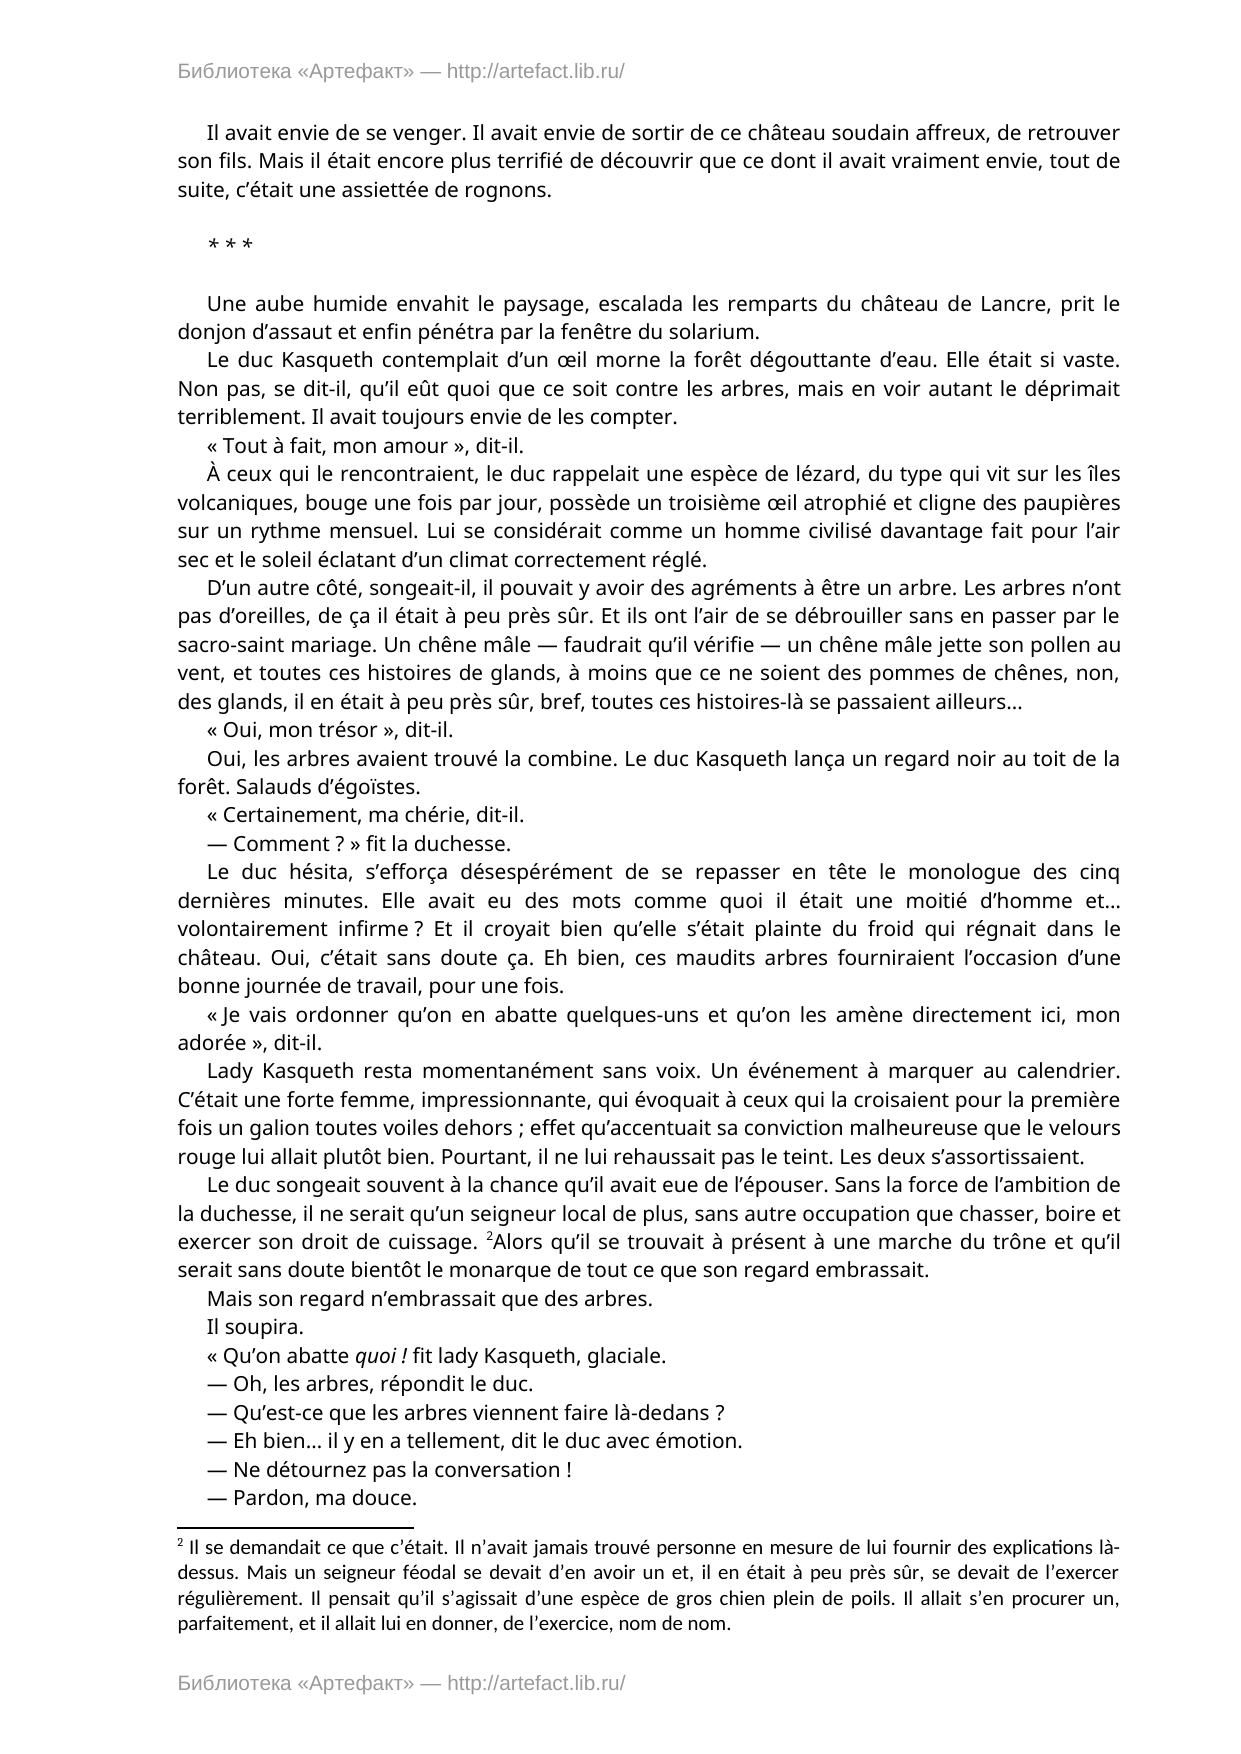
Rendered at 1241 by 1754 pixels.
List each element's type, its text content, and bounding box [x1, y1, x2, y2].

text — Pardon, ma douce. [177, 1483, 1122, 1512]
text « Je vais ordonner qu’on en abatte quelques-uns et qu’on les amène directement ici, mon adorée », dit-il. [177, 1000, 1122, 1057]
text Mais son regard n’embrassait que des arbres. [177, 1284, 1122, 1312]
text Le duc songeait souvent à la chance qu’il avait eue de l’épouser. Sans la force de l’ambition de la duchesse, il ne serait qu’un seigneur local de plus, sans autre occupation que chasser, boire et exercer son droit de cuissage. Alors qu’il se trouvait à présent à une marche du trône et qu’il serait sans doute bientôt le monarque de tout ce que son regard embrassait. [177, 1170, 1122, 1284]
text Il avait envie de se venger. Il avait envie de sortir de ce château soudain affreux, de retrouver son fils. Mais il était encore plus terrifié de découvrir que ce dont il avait vraiment envie, tout de suite, c’était une assiettée de rognons. [177, 118, 1122, 203]
text Oui, les arbres avaient trouvé la combine. Le duc Kasqueth lança un regard noir au toit de la forêt. Salauds d’égoïstes. [177, 744, 1122, 801]
text À ceux qui le rencontraient, le duc rappelait une espèce de lézard, du type qui vit sur les îles volcaniques, bouge une fois par jour, possède un troisième œil atrophié et cligne des paupières sur un rythme mensuel. Lui se considérait comme un homme civilisé davantage fait pour l’air sec et le soleil éclatant d’un climat correctement réglé. [177, 459, 1122, 573]
text Le duc hésita, s’efforça désespérément de se repasser en tête le monologue des cinq dernières minutes. Elle avait eu des mots comme quoi il était une moitié d’homme et… volontairement infirme ? Et il croyait bien qu’elle s’était plainte du froid qui régnait dans le château. Oui, c’était sans doute ça. Eh bien, ces maudits arbres fourniraient l’occasion d’une bonne journée de travail, pour une fois. [177, 857, 1122, 1000]
text Il soupira. [177, 1312, 1122, 1341]
text « Certainement, ma chérie, dit-il. [177, 801, 1122, 829]
text « Qu’on abatte quoi ! fit lady Kasqueth, glaciale. [177, 1341, 1122, 1369]
text Une aube humide envahit le paysage, escalada les remparts du château de Lancre, prit le donjon d’assaut et enfin pénétra par la fenêtre du solarium. [177, 289, 1122, 346]
subtitle * * * [177, 232, 1122, 260]
text — Oh, les arbres, répondit le duc. [177, 1369, 1122, 1398]
text « Tout à fait, mon amour », dit-il. [177, 431, 1122, 459]
text — Eh bien… il y en a tellement, dit le duc avec émotion. [177, 1426, 1122, 1455]
text Lady Kasqueth resta momentanément sans voix. Un événement à marquer au calendrier. C’était une forte femme, impressionnante, qui évoquait à ceux qui la croisaient pour la première fois un galion toutes voiles dehors ; effet qu’accentuait sa conviction malheureuse que le velours rouge lui allait plutôt bien. Pourtant, il ne lui rehaussait pas le teint. Les deux s’assortissaient. [177, 1057, 1122, 1170]
text — Comment ? » fit la duchesse. [177, 829, 1122, 857]
text D’un autre côté, songeait-il, il pouvait y avoir des agréments à être un arbre. Les arbres n’ont pas d’oreilles, de ça il était à peu près sûr. Et ils ont l’air de se débrouiller sans en passer par le sacro-saint mariage. Un chêne mâle — faudrait qu’il vérifie — un chêne mâle jette son pollen au vent, et toutes ces histoires de glands, à moins que ce ne soient des pommes de chênes, non, des glands, il en était à peu près sûr, bref, toutes ces histoires-là se passaient ailleurs… [177, 573, 1122, 715]
text Le duc Kasqueth contemplait d’un œil morne la forêt dégouttante d’eau. Elle était si vaste. Non pas, se dit-il, qu’il eût quoi que ce soit contre les arbres, mais en voir autant le déprimait terriblement. Il avait toujours envie de les compter. [177, 346, 1122, 431]
text — Qu’est-ce que les arbres viennent faire là-dedans ? [177, 1398, 1122, 1426]
text « Oui, mon trésor », dit-il. [177, 715, 1122, 744]
text — Ne détournez pas la conversation ! [177, 1455, 1122, 1483]
